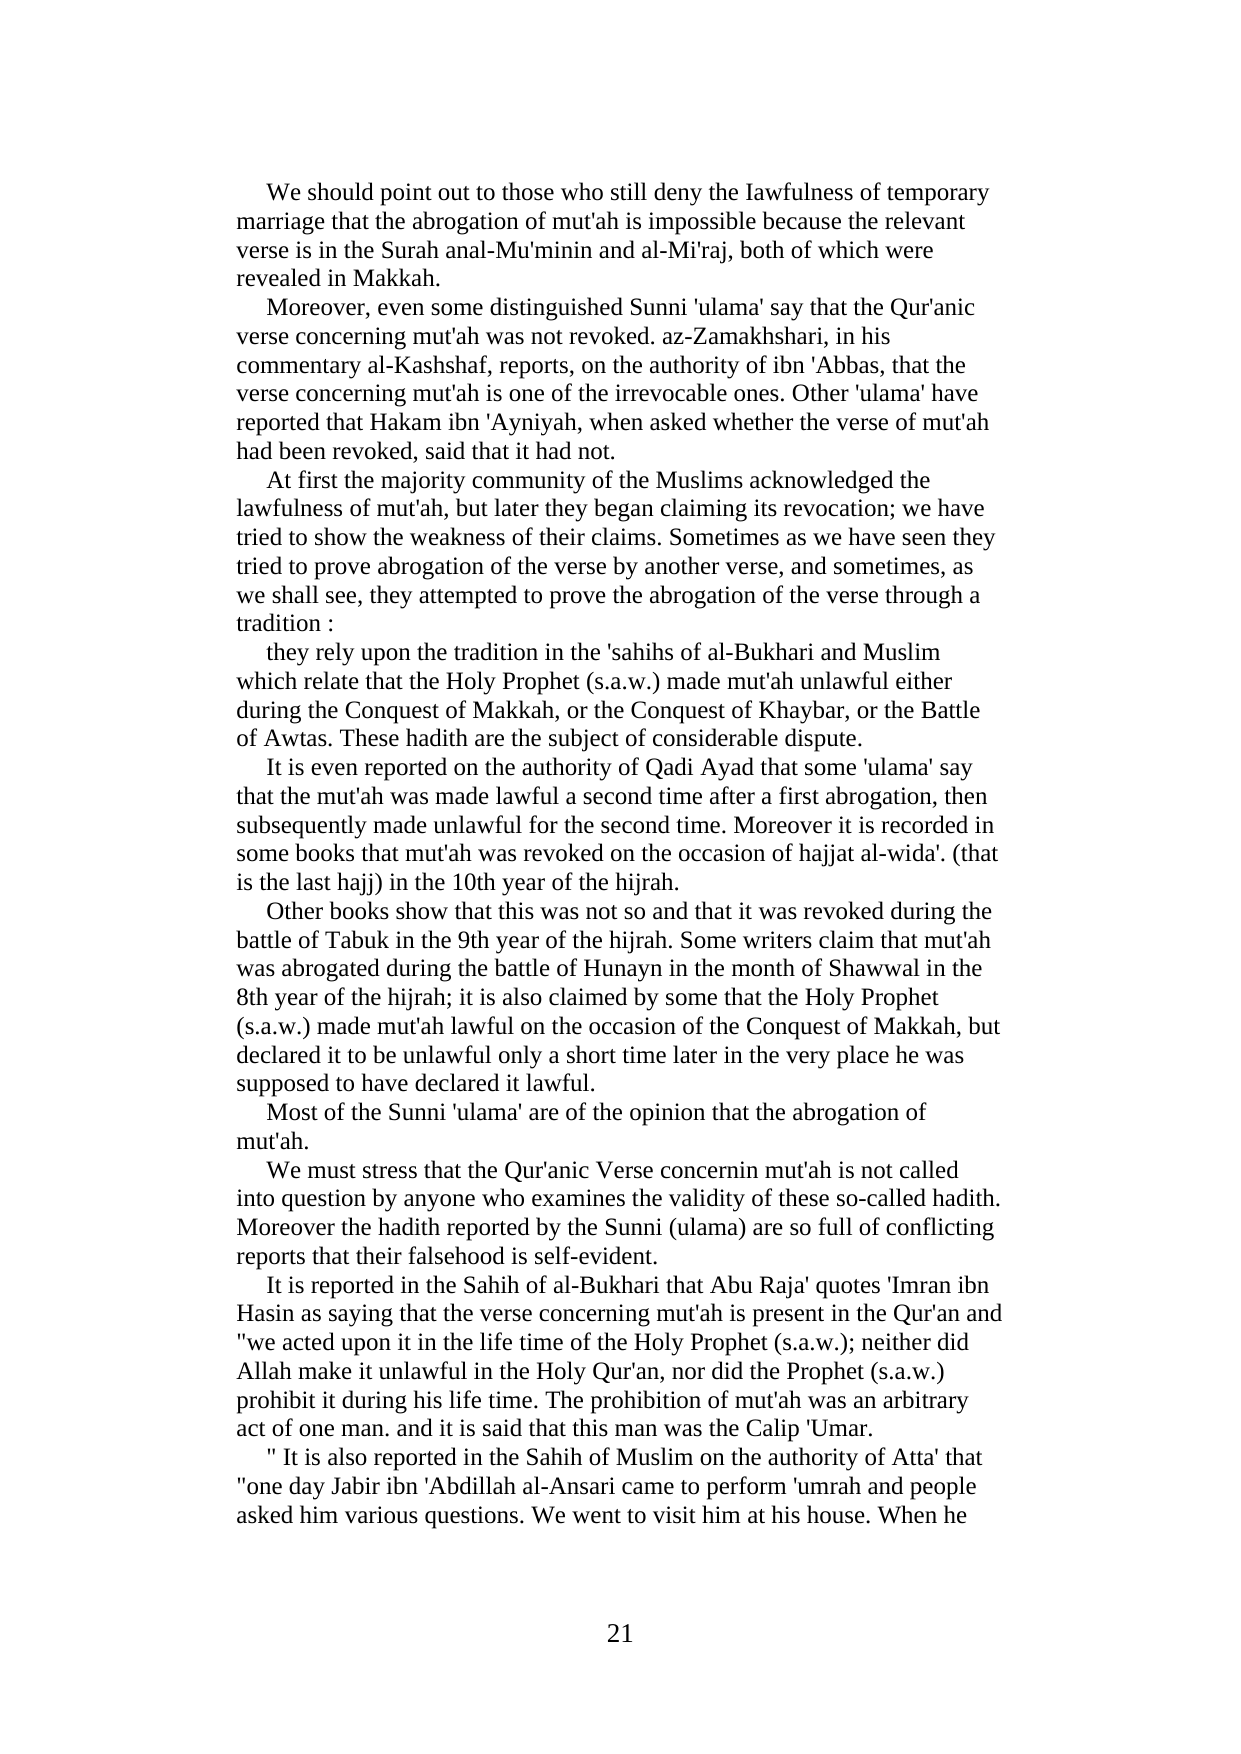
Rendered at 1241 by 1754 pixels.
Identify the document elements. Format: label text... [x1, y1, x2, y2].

text Other books show that this was not so and that it was revoked during the battle of Tabuk in the 9th year of the hijrah. Some writers claim that mut'ah was abrogated during the battle of Hunayn in the month of Shawwal in the 8th year of the hijrah; it is also claimed by some that the Holy Prophet (s.a.w.) made mut'ah lawful on the occasion of the Conquest of Makkah, but declared it to be unlawful only a short time later in the very place he was supposed to have declared it lawful. [236, 896, 1004, 1097]
text We must stress that the Qur'anic Verse concernin mut'ah is not called into question by anyone who examines the validity of these so-called hadith. Moreover the hadith reported by the Sunni (ulama) are so full of conflicting reports that their falsehood is self-evident. [236, 1155, 1004, 1270]
text It is even reported on the authority of Qadi Ayad that some 'ulama' say that the mut'ah was made lawful a second time after a first abrogation, then subsequently made unlawful for the second time. Moreover it is recorded in some books that mut'ah was revoked on the occasion of hajjat al-wida'. (that is the last hajj) in the 10th year of the hijrah. [236, 752, 1004, 896]
text Moreover, even some distinguished Sunni 'ulama' say that the Qur'anic verse concerning mut'ah was not revoked. az-Zamakhshari, in his commentary al-Kashshaf, reports, on the authority of ibn 'Abbas, that the verse concerning mut'ah is one of the irrevocable ones. Other 'ulama' have reported that Hakam ibn 'Ayniyah, when asked whether the verse of mut'ah had been revoked, said that it had not. [236, 292, 1004, 465]
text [236, 1442, 1004, 1528]
text We should point out to those who still deny the Iawfulness of temporary marriage that the abrogation of mut'ah is impossible because the relevant verse is in the Surah anal-Mu'minin and al-Mi'raj, both of which were revealed in Makkah. [236, 177, 1004, 292]
text they rely upon the tradition in the 'sahihs of al-Bukhari and Muslim which relate that the Holy Prophet (s.a.w.) made mut'ah unlawful either during the Conquest of Makkah, or the Conquest of Khaybar, or the Battle of Awtas. These hadith are the subject of considerable dispute. [236, 637, 1004, 752]
text At first the majority community of the Muslims acknowledged the lawfulness of mut'ah, but later they began claiming its revocation; we have tried to show the weakness of their claims. Sometimes as we have seen they tried to prove abrogation of the verse by another verse, and sometimes, as we shall see, they attempted to prove the abrogation of the verse through a tradition : [236, 465, 1004, 637]
text Most of the Sunni 'ulama' are of the opinion that the abrogation of mut'ah. [236, 1097, 1004, 1155]
text It is reported in the Sahih of al-Bukhari that Abu Raja' quotes 'Imran ibn Hasin as saying that the verse concerning mut'ah is present in the Qur'an and "we acted upon it in the life time of the Holy Prophet (s.a.w.); neither did Allah make it unlawful in the Holy Qur'an, nor did the Prophet (s.a.w.) prohibit it during his life time. The prohibition of mut'ah was an arbitrary act of one man. and it is said that this man was the Calip 'Umar. [236, 1270, 1004, 1442]
